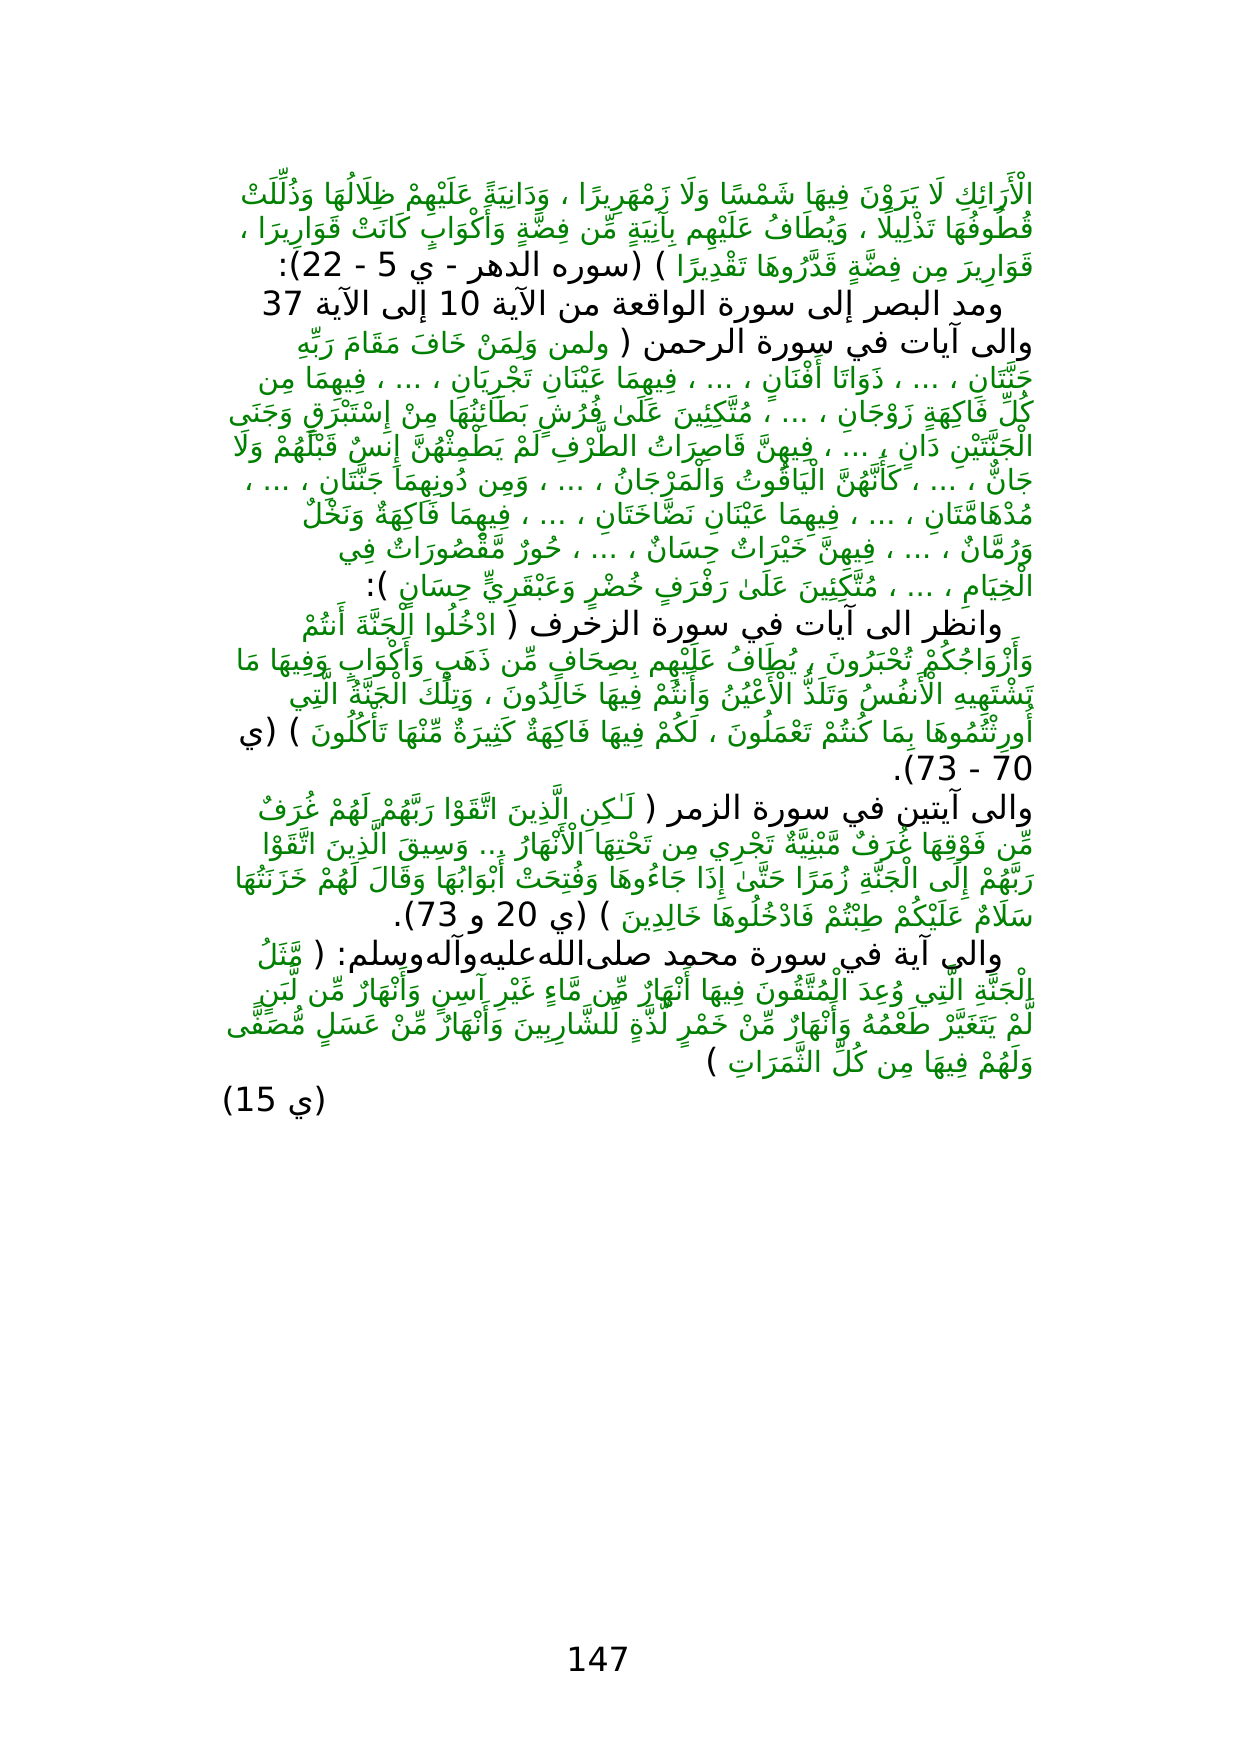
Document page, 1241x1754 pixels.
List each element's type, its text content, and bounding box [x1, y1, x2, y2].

text (ي 15) [222, 1080, 1033, 1119]
text الْأَرَائِكِ لَا يَرَوْنَ فِيهَا شَمْسًا وَلَا زَمْهَرِيرًا ، وَدَانِيَةً عَلَيْهِمْ ظِلَالُهَا وَذُلِّلَتْ قُطُوفُهَا تَذْلِيلًا ، وَيُطَافُ عَلَيْهِم بِآنِيَةٍ مِّن فِضَّةٍ وَأَكْوَابٍ كَانَتْ قَوَارِيرَا ، قَوَارِيرَ مِن فِضَّةٍ قَدَّرُوهَا تَقْدِيرًا ) (سوره الدهر - ي 5 - 22): [222, 177, 1033, 284]
text ومد البصر إلى سورة الواقعة من الآية 10 إلى الآية 37 والى آيات في سورة الرحمن ( ولمن وَلِمَنْ خَافَ مَقَامَ رَبِّهِ جَنَّتَانِ ، ... ، ذَوَاتَا أَفْنَانٍ ، ... ، فِيهِمَا عَيْنَانِ تَجْرِيَانِ ، ... ، فِيهِمَا مِن كُلِّ فَاكِهَةٍ زَوْجَانِ ، ... ، مُتَّكِئِينَ عَلَىٰ فُرُشٍ بَطَائِنُهَا مِنْ إِسْتَبْرَقٍ وَجَنَى الْجَنَّتَيْنِ دَانٍ ، ... ، فِيهِنَّ قَاصِرَاتُ الطَّرْفِ لَمْ يَطْمِثْهُنَّ إِنسٌ قَبْلَهُمْ وَلَا جَانٌّ ، ... ، كَأَنَّهُنَّ الْيَاقُوتُ وَالْمَرْجَانُ ، ... ، وَمِن دُونِهِمَا جَنَّتَانِ ، ... ، مُدْهَامَّتَانِ ، ... ، فِيهِمَا عَيْنَانِ نَضَّاخَتَانِ ، ... ، فِيهِمَا فَاكِهَةٌ وَنَخْلٌ وَرُمَّانٌ ، ... ، فِيهِنَّ خَيْرَاتٌ حِسَانٌ ، ... ، حُورٌ مَّقْصُورَاتٌ فِي الْخِيَامِ ، ... ، مُتَّكِئِينَ عَلَىٰ رَفْرَفٍ خُضْرٍ وَعَبْقَرِيٍّ حِسَانٍ ): [222, 284, 1033, 604]
text وانظر الى آيات في سورة الزخرف ( ادْخُلُوا الْجَنَّةَ أَنتُمْ وَأَزْوَاجُكُمْ تُحْبَرُونَ ، يُطَافُ عَلَيْهِم بِصِحَافٍ مِّن ذَهَبٍ وَأَكْوَابٍ وَفِيهَا مَا تَشْتَهِيهِ الْأَنفُسُ وَتَلَذُّ الْأَعْيُنُ وَأَنتُمْ فِيهَا خَالِدُونَ ، وَتِلْكَ الْجَنَّةُ الَّتِي أُورِثْتُمُوهَا بِمَا كُنتُمْ تَعْمَلُونَ ، لَكُمْ فِيهَا فَاكِهَةٌ كَثِيرَةٌ مِّنْهَا تَأْكُلُونَ ) (ي 70 - 73). والى آيتين في سورة الزمر ( لَـٰكِنِ الَّذِينَ اتَّقَوْا رَبَّهُمْ لَهُمْ غُرَفٌ مِّن فَوْقِهَا غُرَفٌ مَّبْنِيَّةٌ تَجْرِي مِن تَحْتِهَا الْأَنْهَارُ ... وَسِيقَ الَّذِينَ اتَّقَوْا رَبَّهُمْ إِلَى الْجَنَّةِ زُمَرًا حَتَّىٰ إِذَا جَاءُوهَا وَفُتِحَتْ أَبْوَابُهَا وَقَالَ لَهُمْ خَزَنَتُهَا سَلَامٌ عَلَيْكُمْ طِبْتُمْ فَادْخُلُوهَا خَالِدِينَ ) (ي 20 و 73). [222, 604, 1033, 934]
text والى آية في سورة محمد صلى‌الله‌عليه‌وآله‌وسلم: ( مَّثَلُ الْجَنَّةِ الَّتِي وُعِدَ الْمُتَّقُونَ فِيهَا أَنْهَارٌ مِّن مَّاءٍ غَيْرِ آسِنٍ وَأَنْهَارٌ مِّن لَّبَنٍ لَّمْ يَتَغَيَّرْ طَعْمُهُ وَأَنْهَارٌ مِّنْ خَمْرٍ لَّذَّةٍ لِّلشَّارِبِينَ وَأَنْهَارٌ مِّنْ عَسَلٍ مُّصَفًّى وَلَهُمْ فِيهَا مِن كُلِّ الثَّمَرَاتِ ) [222, 934, 1033, 1080]
